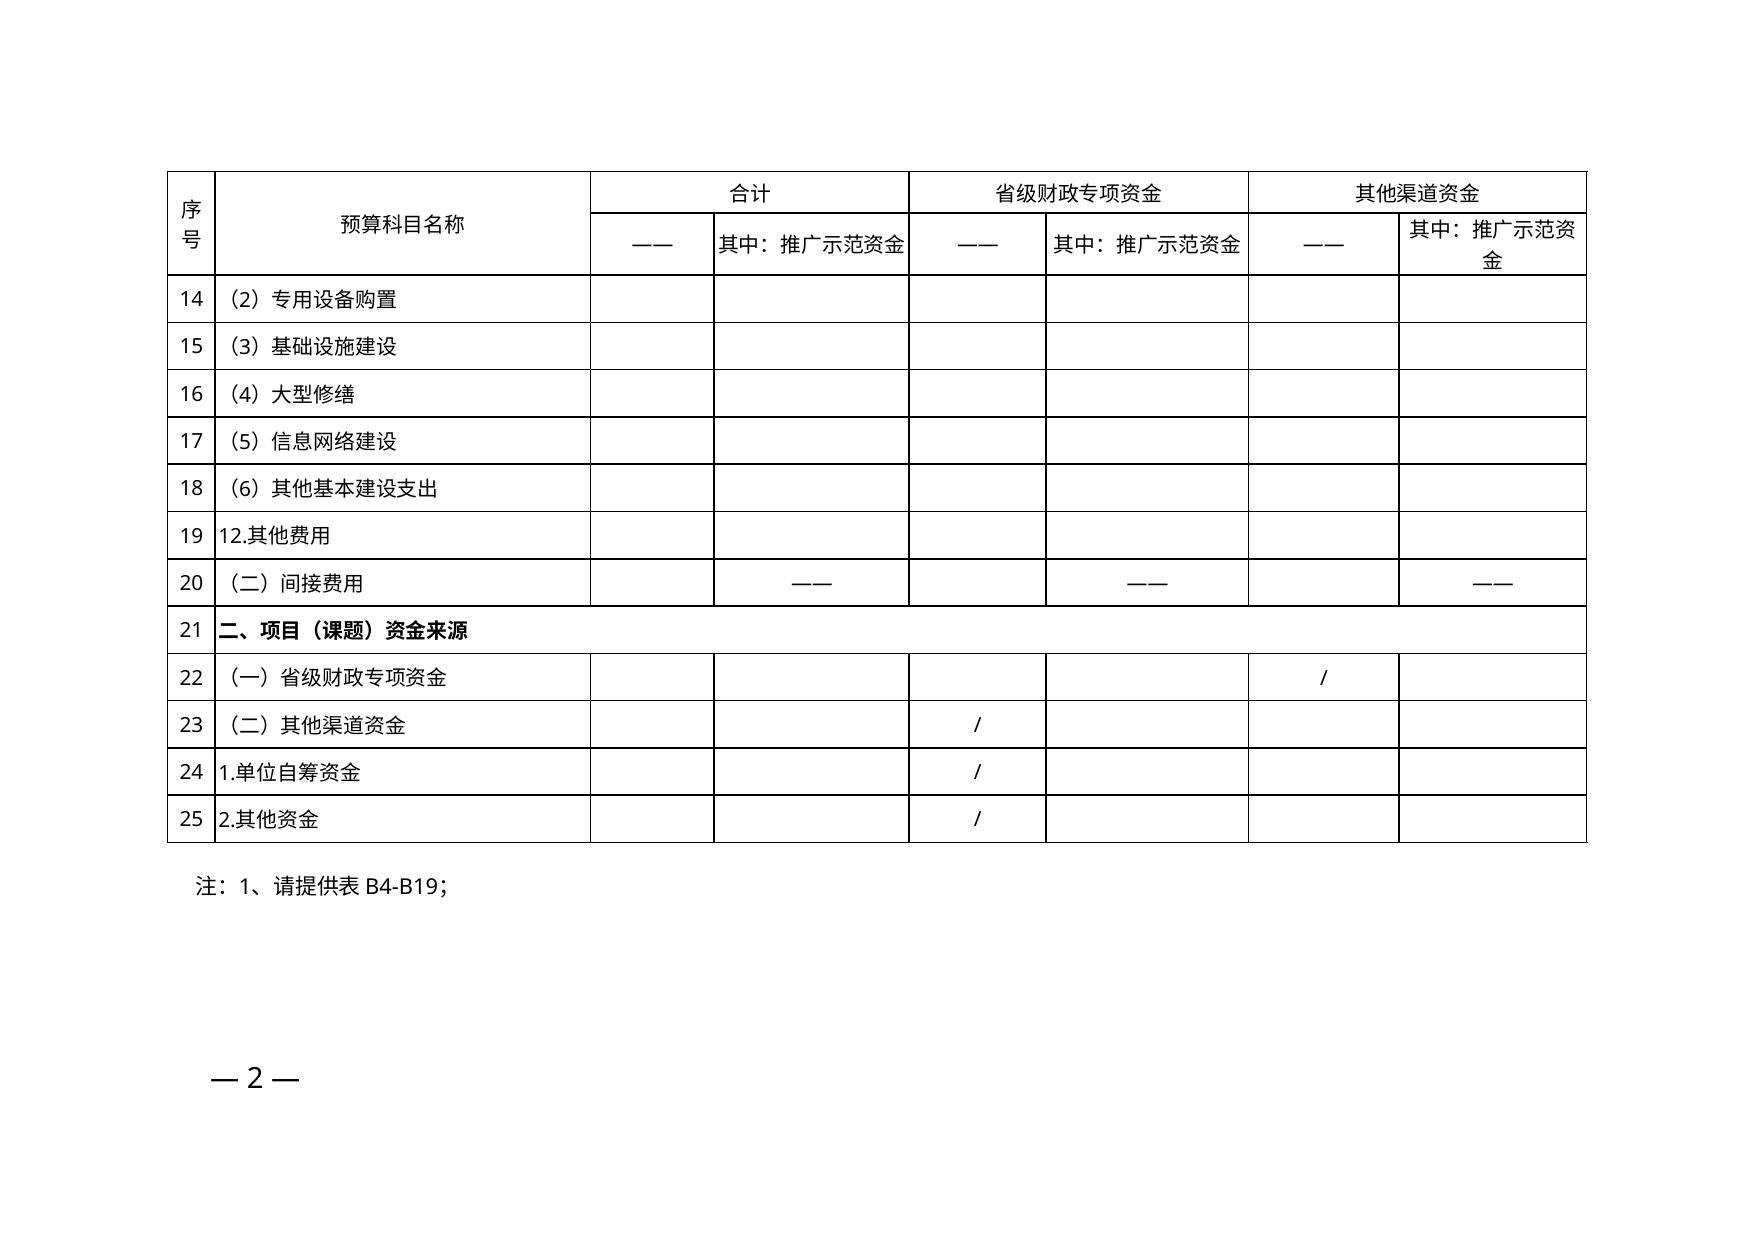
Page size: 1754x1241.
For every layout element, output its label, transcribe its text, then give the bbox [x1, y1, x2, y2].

table_cell [1400, 323, 1586, 369]
table_cell 24 [168, 749, 214, 794]
table_cell [715, 796, 908, 842]
table_cell [1047, 465, 1248, 511]
table_cell [1249, 418, 1398, 463]
table_cell [910, 418, 1045, 463]
table_cell [1249, 465, 1398, 511]
table_cell 12.其他费用 [216, 512, 590, 558]
table_cell [1047, 512, 1248, 558]
table_cell [1047, 654, 1248, 700]
table_header 合计 [591, 172, 908, 212]
table_cell 21 [168, 607, 214, 652]
table_cell [591, 654, 713, 700]
table_cell [591, 418, 713, 463]
table_header 预算科目名称 [216, 172, 590, 274]
table_cell [715, 323, 908, 369]
table_cell [1047, 701, 1248, 747]
table_cell [1249, 796, 1398, 842]
table_cell [591, 512, 713, 558]
table_cell （二）其他渠道资金 [216, 701, 590, 747]
table_cell [910, 654, 1045, 700]
table_cell [1047, 323, 1248, 369]
table_cell （4）大型修缮 [216, 370, 590, 416]
table_cell [715, 749, 908, 794]
table_cell [1047, 276, 1248, 321]
table_cell 其中：推广示范资金 [1400, 214, 1586, 274]
table_cell [715, 370, 908, 416]
table_cell [591, 276, 713, 321]
table_cell （3）基础设施建设 [216, 323, 590, 369]
table_cell （一）省级财政专项资金 [216, 654, 590, 700]
table_cell [1400, 465, 1586, 511]
table_cell [1249, 701, 1398, 747]
table_cell [715, 654, 908, 700]
text 注：1、请提供表B4-B19； [195, 869, 1559, 900]
table_cell / [910, 796, 1045, 842]
table_cell [910, 276, 1045, 321]
table_cell [591, 323, 713, 369]
table_cell [910, 512, 1045, 558]
table_cell —— [715, 560, 908, 605]
table_cell 17 [168, 418, 214, 463]
table_cell 16 [168, 370, 214, 416]
table_cell [1400, 701, 1586, 747]
table_cell [910, 323, 1045, 369]
table_cell [591, 560, 713, 605]
table_cell 20 [168, 560, 214, 605]
table_cell [1400, 796, 1586, 842]
table_cell [1047, 749, 1248, 794]
table_cell [1249, 749, 1398, 794]
table_cell [1400, 276, 1586, 321]
table_header 省级财政专项资金 [910, 172, 1248, 212]
table_cell [1249, 560, 1398, 605]
table_cell [1047, 370, 1248, 416]
table_cell 25 [168, 796, 214, 842]
table_cell / [910, 701, 1045, 747]
table_cell 23 [168, 701, 214, 747]
table_cell [591, 796, 713, 842]
table_cell （2）专用设备购置 [216, 276, 590, 321]
table_cell 1.单位自筹资金 [216, 749, 590, 794]
table_header 其他渠道资金 [1249, 172, 1586, 212]
table_cell [1047, 418, 1248, 463]
table_cell [1249, 323, 1398, 369]
table_cell —— [1047, 560, 1248, 605]
table_cell [591, 749, 713, 794]
table_cell [1400, 654, 1586, 700]
table_cell 其中：推广示范资金 [1047, 214, 1248, 274]
table_cell / [910, 749, 1045, 794]
table_cell [1249, 512, 1398, 558]
table_cell [591, 370, 713, 416]
table_cell 二、项目（课题）资金来源 [216, 607, 1586, 652]
table_cell [1249, 370, 1398, 416]
table_cell （6）其他基本建设支出 [216, 465, 590, 511]
table_cell —— [910, 214, 1045, 274]
table_header 序号 [168, 172, 214, 274]
table_cell [910, 465, 1045, 511]
table_cell [1400, 370, 1586, 416]
table_cell [1400, 749, 1586, 794]
table_cell [1249, 276, 1398, 321]
table_cell [1400, 512, 1586, 558]
table_cell [910, 370, 1045, 416]
table_cell [715, 701, 908, 747]
table_cell / [1249, 654, 1398, 700]
table_cell [591, 465, 713, 511]
table_cell —— [591, 214, 713, 274]
table_cell 14 [168, 276, 214, 321]
table_cell （5）信息网络建设 [216, 418, 590, 463]
table_cell [1047, 796, 1248, 842]
table_cell 2.其他资金 [216, 796, 590, 842]
table_cell [715, 276, 908, 321]
table_cell 其中：推广示范资金 [715, 214, 908, 274]
table_cell [715, 465, 908, 511]
table_cell 22 [168, 654, 214, 700]
table_cell 15 [168, 323, 214, 369]
table_cell —— [1400, 560, 1586, 605]
table_cell [910, 560, 1045, 605]
table_cell [591, 701, 713, 747]
table_cell [715, 512, 908, 558]
table_cell （二）间接费用 [216, 560, 590, 605]
table_cell 19 [168, 512, 214, 558]
table_cell [1400, 418, 1586, 463]
table_cell 18 [168, 465, 214, 511]
table_cell —— [1249, 214, 1398, 274]
table_cell [715, 418, 908, 463]
